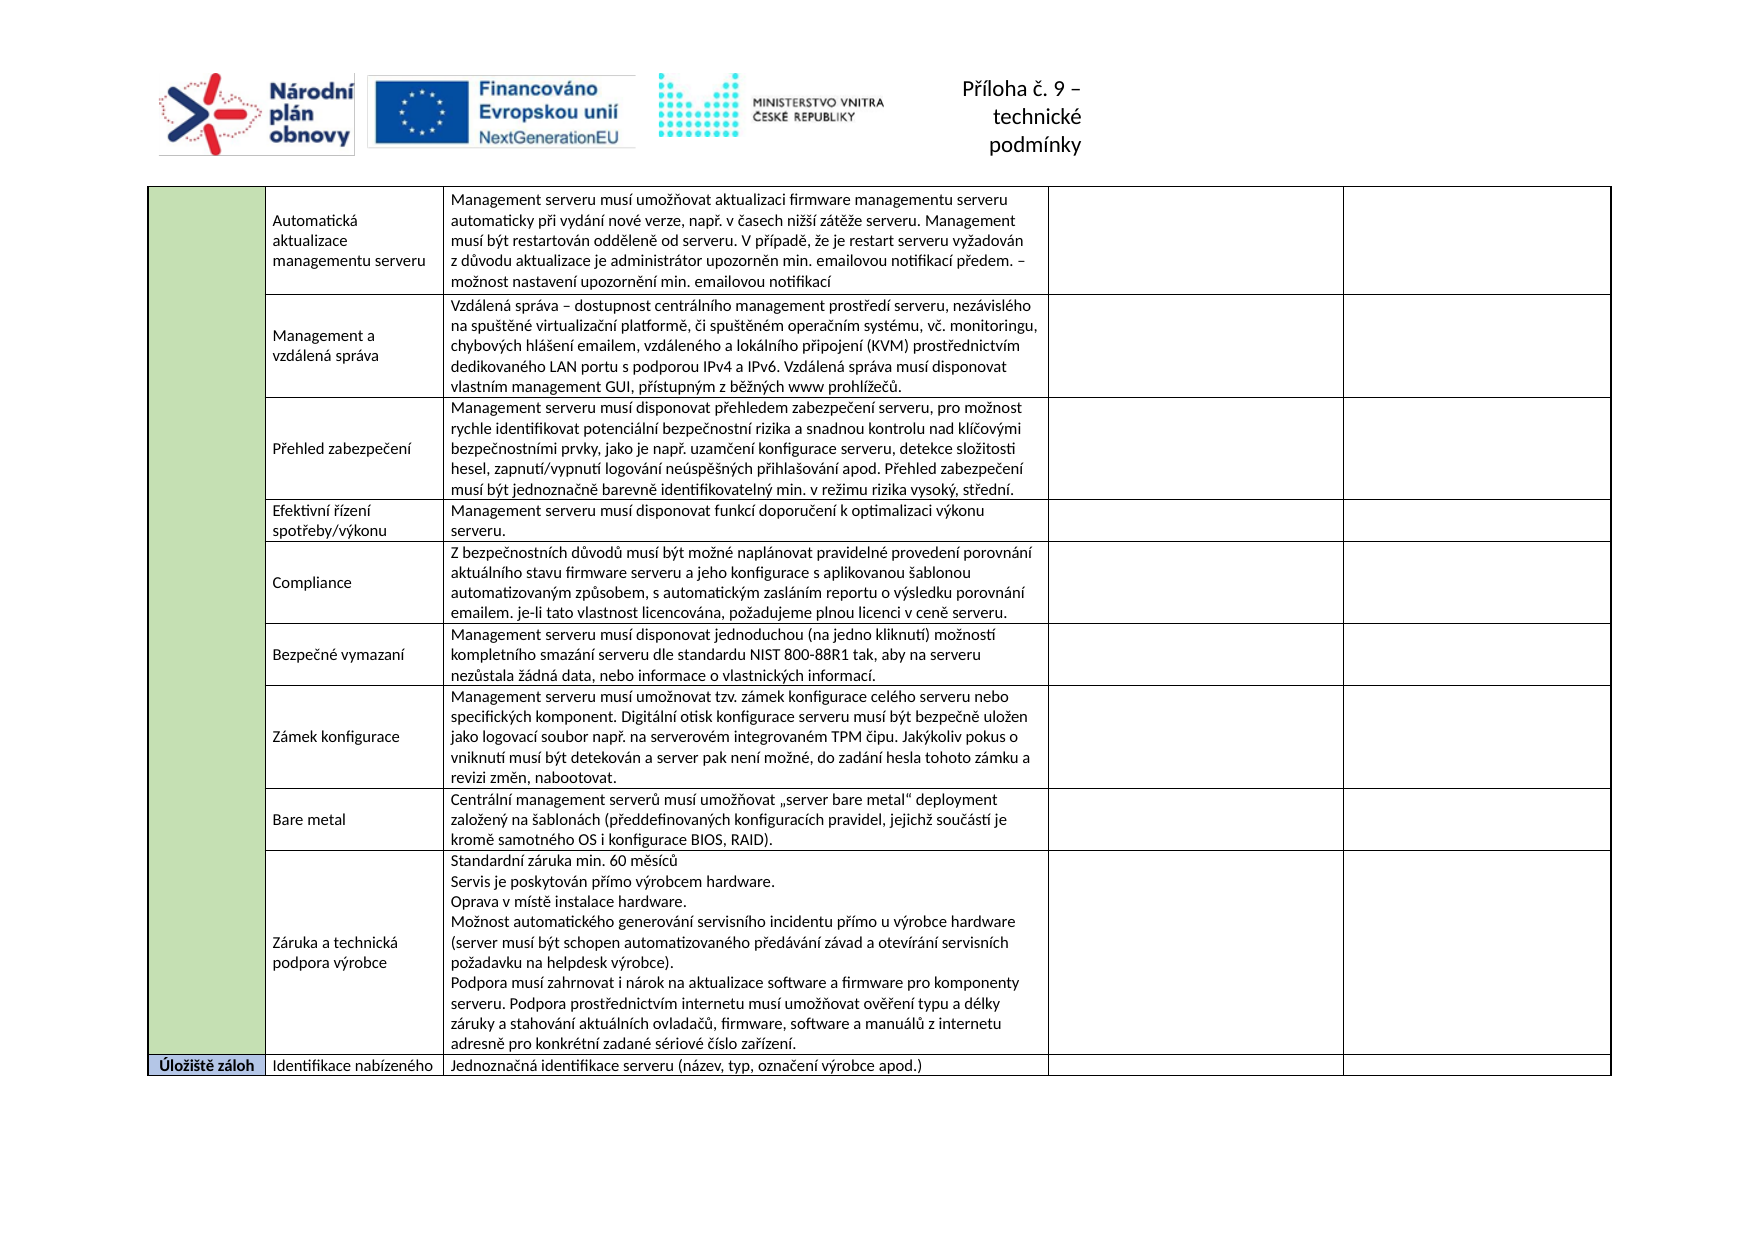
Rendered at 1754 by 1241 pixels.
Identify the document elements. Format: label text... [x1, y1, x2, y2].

picture [158, 73, 637, 157]
table_cell [1344, 624, 1610, 685]
table_cell [1344, 542, 1610, 623]
table_cell [1049, 686, 1343, 788]
table_cell Management serveru musí disponovat funkcí doporučení k optimalizaci výkonu serveru. [444, 500, 1048, 541]
table_cell [1344, 1055, 1610, 1075]
table_cell Z bezpečnostních důvodů musí být možné naplánovat pravidelné provedení porovnání aktuálního stavu firmware serveru a jeho konfigurace s aplikovanou šablonou automatizovaným způsobem, s automatickým zasláním reportu o výsledku porovnání emailem. je-li tato vlastnost licencována, požadujeme plnou licenci v ceně serveru. [444, 542, 1048, 623]
table_cell [1049, 789, 1343, 850]
table_cell [1049, 851, 1343, 1054]
table_cell Bezpečné vymazaní [266, 624, 443, 685]
table_cell [1344, 398, 1610, 499]
table_cell Standardní záruka min. 60 měsíců Servis je poskytován přímo výrobcem hardware. Oprava v místě instalace hardware. Možnost automatického generování servisního incidentu přímo u výrobce hardware (server musí být schopen automatizovaného předávání závad a otevírání servisních požadavku na helpdesk výrobce). Podpora musí zahrnovat i nárok na aktualizace software a firmware pro komponenty serveru. Podpora prostřednictvím internetu musí umožňovat ověření typu a délky záruky a stahování aktuálních ovladačů, firmware, software a manuálů z internetu adresně pro konkrétní zadané sériové číslo zařízení. [444, 851, 1048, 1054]
table_cell Compliance [266, 542, 443, 623]
table_cell Centrální management serverů musí umožňovat „server bare metal“ deployment založený na šablonách (předdefinovaných konfiguracích pravidel, jejichž součástí je kromě samotného OS i konfigurace BIOS, RAID). [444, 789, 1048, 850]
table_cell Automatická aktualizace managementu serveru [266, 187, 443, 294]
table_cell [1344, 187, 1610, 294]
table_cell Úložiště záloh [149, 1055, 265, 1075]
table_cell [1344, 789, 1610, 850]
table_cell Management a vzdálená správa [266, 295, 443, 397]
table_cell [1344, 295, 1610, 397]
table_cell [1049, 398, 1343, 499]
table_cell Efektivní řízení spotřeby/výkonu [266, 500, 443, 541]
table_cell [1049, 1055, 1343, 1075]
table_cell [1049, 542, 1343, 623]
table_cell Záruka a technická podpora výrobce [266, 851, 443, 1054]
table_cell [1344, 686, 1610, 788]
table_cell Management serveru musí umožnovat tzv. zámek konfigurace celého serveru nebo specifických komponent. Digitální otisk konfigurace serveru musí být bezpečně uložen jako logovací soubor např. na serverovém integrovaném TPM čipu. Jakýkoliv pokus o vniknutí musí být detekován a server pak není možné, do zadání hesla tohoto zámku a revizi změn, nabootovat. [444, 686, 1048, 788]
table_cell Zámek konfigurace [266, 686, 443, 788]
table_cell Identifikace nabízeného řešení [266, 1055, 443, 1075]
picture [658, 73, 884, 137]
table_cell [1344, 500, 1610, 541]
table_cell Jednoznačná identifikace serveru (název, typ, označení výrobce apod.) [444, 1055, 1048, 1075]
table_cell [1049, 500, 1343, 541]
table_cell [1049, 624, 1343, 685]
table_cell Management serveru musí disponovat jednoduchou (na jedno kliknutí) možností kompletního smazání serveru dle standardu NIST 800-88R1 tak, aby na serveru nezůstala žádná data, nebo informace o vlastnických informací. [444, 624, 1048, 685]
table_cell Management serveru musí disponovat přehledem zabezpečení serveru, pro možnost rychle identifikovat potenciální bezpečnostní rizika a snadnou kontrolu nad klíčovými bezpečnostními prvky, jako je např. uzamčení konfigurace serveru, detekce složitosti hesel, zapnutí/vypnutí logování neúspěšných přihlašování apod. Přehled zabezpečení musí být jednoznačně barevně identifikovatelný min. v režimu rizika vysoký, střední. [444, 398, 1048, 499]
table_cell Management serveru musí umožňovat aktualizaci firmware managementu serveru automaticky při vydání nové verze, např. v časech nižší zátěže serveru. Management musí být restartován odděleně od serveru. V případě, že je restart serveru vyžadován z důvodu aktualizace je administrátor upozorněn min. emailovou notifikací předem. – možnost nastavení upozornění min. emailovou notifikací [444, 187, 1048, 294]
table_cell [1049, 295, 1343, 397]
table_cell [1049, 187, 1343, 294]
table_cell [1344, 851, 1610, 1054]
table_cell Bare metal [266, 789, 443, 850]
table_cell Přehled zabezpečení [266, 398, 443, 499]
table_cell Vzdálená správa – dostupnost centrálního management prostředí serveru, nezávislého na spuštěné virtualizační platformě, či spuštěném operačním systému, vč. monitoringu, chybových hlášení emailem, vzdáleného a lokálního připojení (KVM) prostřednictvím dedikovaného LAN portu s podporou IPv4 a IPv6. Vzdálená správa musí disponovat vlastním management GUI, přístupným z běžných www prohlížečů. [444, 295, 1048, 397]
